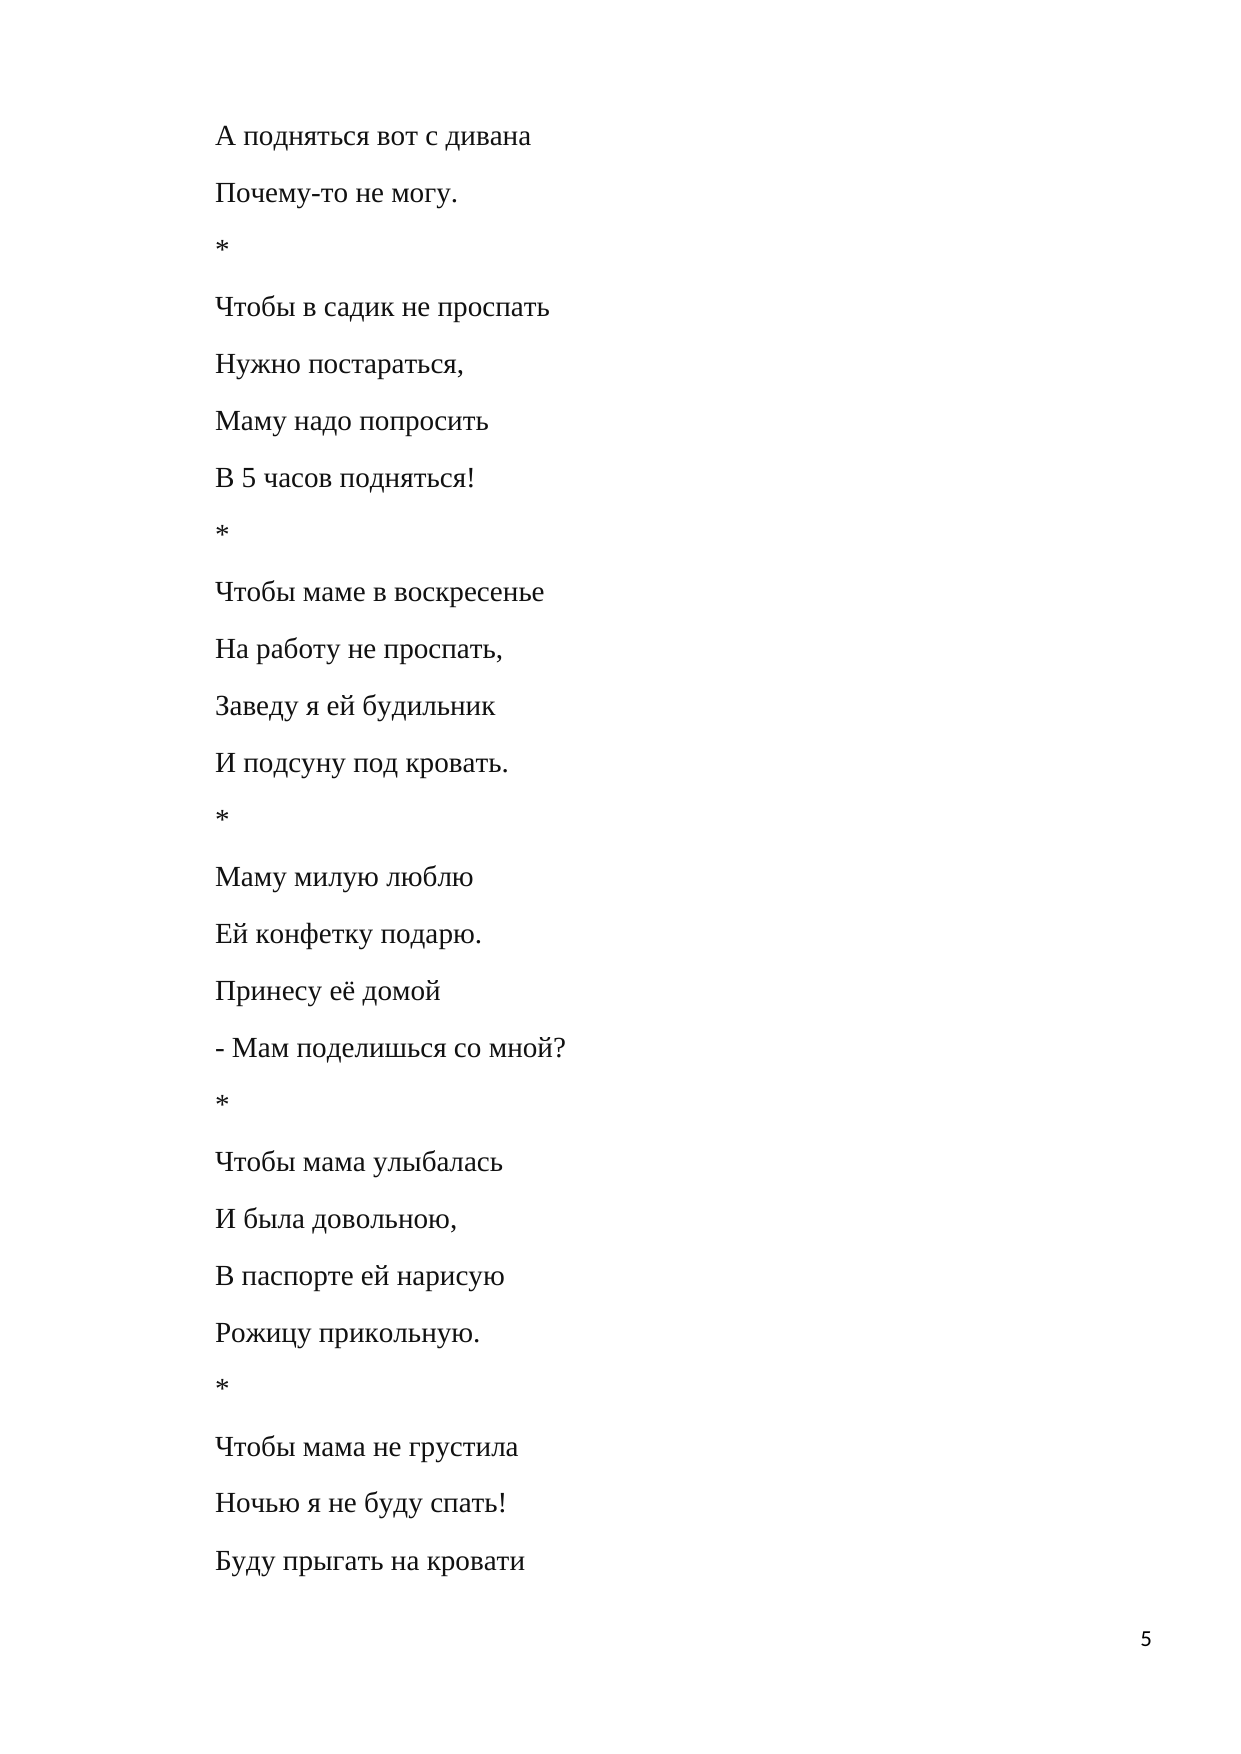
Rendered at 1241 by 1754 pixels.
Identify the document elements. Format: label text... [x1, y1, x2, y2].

text Чтобы мама не грустила [177, 1429, 1152, 1462]
text Ей конфетку подарю. [177, 916, 1152, 949]
text В паспорте ей нарисую [177, 1258, 1152, 1291]
text Почему-то не могу. [177, 175, 1152, 209]
text Чтобы мама улыбалась [177, 1144, 1152, 1177]
text И была довольною, [177, 1201, 1152, 1234]
text Маму надо попросить [177, 403, 1152, 437]
text Нужно постараться, [177, 346, 1152, 379]
text Чтобы в садик не проспать [177, 289, 1152, 323]
text А подняться вот с дивана [177, 118, 1152, 152]
text * [177, 232, 1152, 266]
text Маму милую люблю [177, 859, 1152, 892]
text Ночью я не буду спать! [177, 1486, 1152, 1519]
text * [177, 1087, 1152, 1120]
text Чтобы маме в воскресенье [177, 574, 1152, 607]
text Принесу её домой [177, 973, 1152, 1006]
text Рожицу прикольную. [177, 1315, 1152, 1348]
text * [177, 802, 1152, 835]
text * [177, 517, 1152, 551]
text В 5 часов подняться! [177, 460, 1152, 493]
text * [177, 1372, 1152, 1405]
text - Мам поделишься со мной? [177, 1030, 1152, 1063]
text На работу не проспать, [177, 631, 1152, 664]
text Заведу я ей будильник [177, 688, 1152, 721]
text И подсуну под кровать. [177, 745, 1152, 778]
text Буду прыгать на кровати [177, 1543, 1152, 1576]
